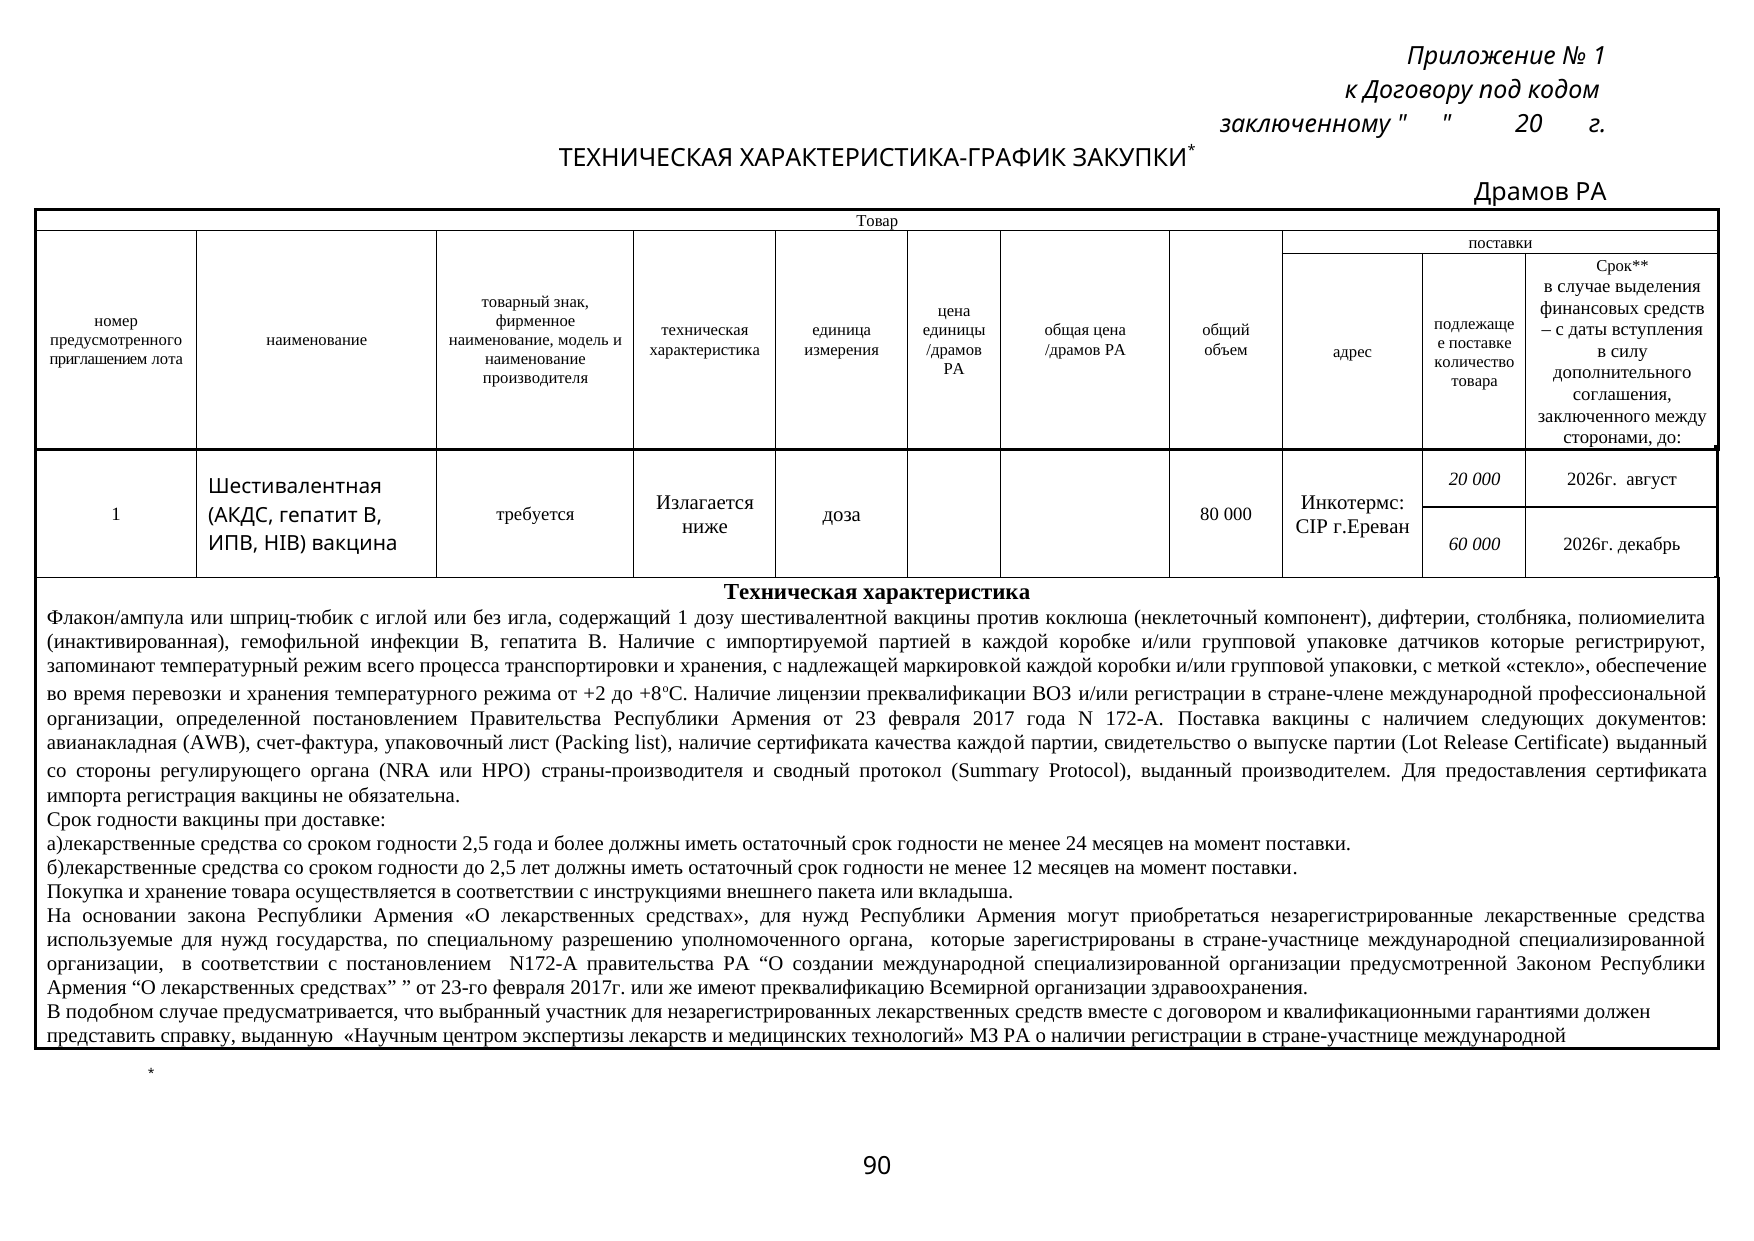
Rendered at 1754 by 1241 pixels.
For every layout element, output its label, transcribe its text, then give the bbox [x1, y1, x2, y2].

table_cell 2026г. декабрь [1526, 508, 1716, 577]
table_cell Излагается ниже [634, 451, 775, 577]
text к Договору под кодом заключенному " " 20 г. [148, 72, 1606, 140]
table_cell требуется [437, 451, 633, 577]
table_cell доза [776, 451, 907, 577]
table_cell общий объем [1170, 231, 1282, 448]
text Драмов РА [148, 174, 1606, 208]
table_cell единица измерения [776, 231, 907, 448]
table_cell 80 000 [1170, 451, 1282, 577]
table_cell адрес [1283, 254, 1422, 448]
table_cell 2026г. август [1526, 451, 1716, 506]
table_cell Шестивалентная (АКДС, гепатит В, ИПВ, HIB) вакцина [197, 451, 436, 577]
table_cell техническая характеристика [634, 231, 775, 448]
table_cell подлежащее поставке количество товара [1423, 254, 1525, 448]
table_cell [908, 451, 1000, 577]
table_cell общая цена /драмов РА [1001, 231, 1169, 448]
table_cell цена единицы /драмов РА [908, 231, 1000, 448]
table_header Товар [37, 211, 1717, 230]
text Приложение № 1 [148, 37, 1606, 72]
table_cell наименование [197, 231, 436, 448]
table_cell [1001, 451, 1169, 577]
table_cell Срок** в случае выделения финансовых средств – с даты вступления в силу дополнительного соглашения, заключенного между сторонами, до: [1526, 254, 1717, 448]
table_cell 20 000 [1423, 451, 1525, 506]
table_cell поставки [1283, 231, 1717, 253]
table_cell 60 000 [1423, 508, 1525, 577]
table_cell товарный знак, фирменное наименование, модель и наименование производителя [437, 231, 633, 448]
table_cell номер предусмотренного приглашением лота [37, 231, 196, 448]
table_cell 1 [37, 451, 196, 577]
text ТЕХНИЧЕСКАЯ ХАРАКТЕРИСТИКА-ГРАФИК ЗАКУПКИ* [148, 140, 1606, 174]
table_cell Инкотермс: CIP г.Ереван [1283, 451, 1422, 577]
